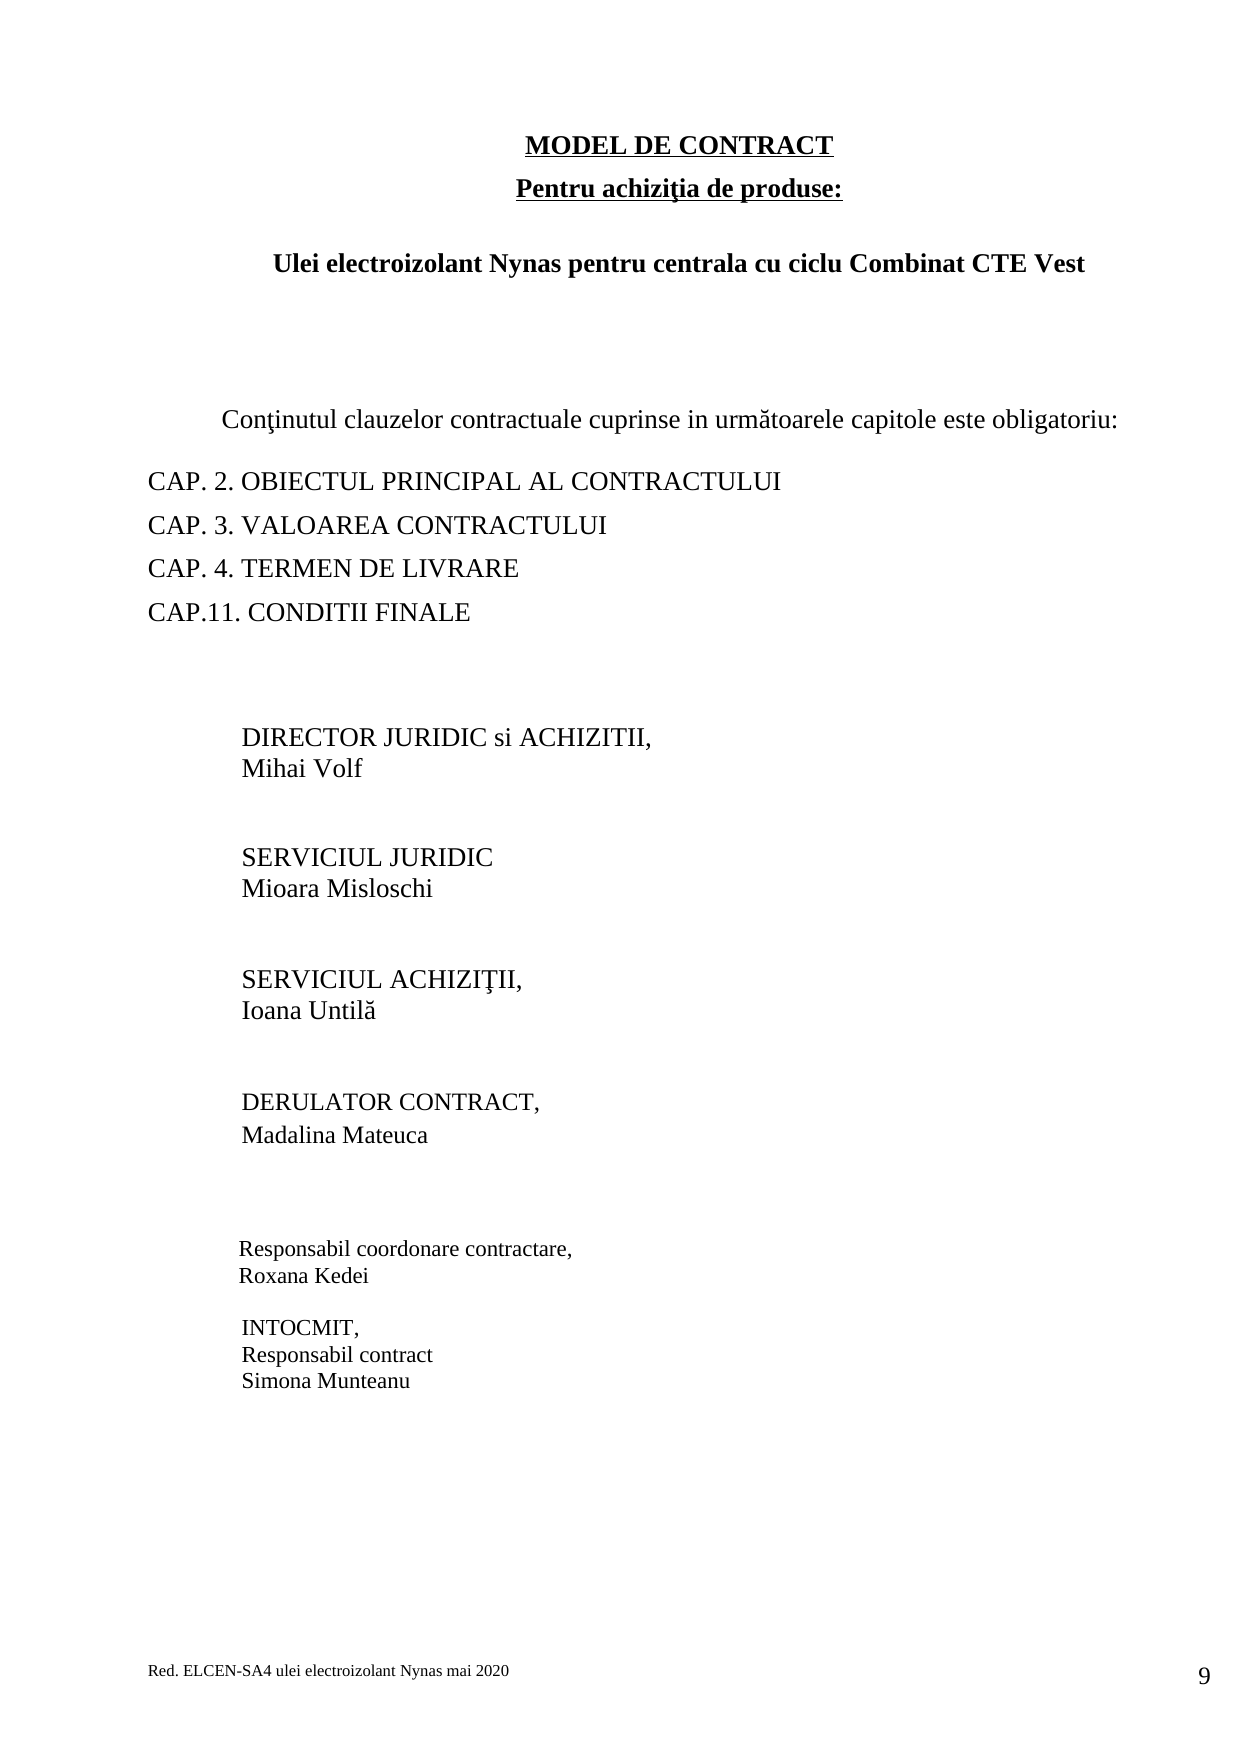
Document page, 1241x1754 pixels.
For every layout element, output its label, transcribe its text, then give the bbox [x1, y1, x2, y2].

text Conţinutul clauzelor contractuale cuprinse in următoarele capitole este obligatoriu: [148, 403, 1211, 434]
text Simona Munteanu [168, 1367, 1211, 1393]
subtitle Pentru achiziţia de produse: [148, 172, 1211, 204]
text Intocmit, [168, 1314, 1211, 1341]
subtitle MODEL DE CONTRACT [148, 129, 1211, 160]
text DIRECTOR JURIDIC si ACHIZITII, [241, 721, 1211, 752]
text CAP. 2. OBIECTUL PRINCIPAL AL CONTRACTULUI [148, 465, 1211, 496]
text CAP.11. CONDITII FINALE [148, 596, 1211, 627]
text CAP. 3. VALOAREA CONTRACTULUI [148, 509, 1211, 540]
text Ulei electroizolant Nynas pentru centrala cu ciclu Combinat CTE Vest [148, 247, 1211, 278]
text Madalina Mateuca [241, 1120, 1211, 1149]
text CAP. 4. TERMEN DE LIVRARE [148, 553, 1211, 584]
text Derulator contract, [241, 1087, 1211, 1116]
text Responsabil contract [168, 1341, 1211, 1367]
text Ioana Untilă [241, 994, 1211, 1025]
text Mihai Volf [241, 752, 1211, 783]
text Roxana Kedei [148, 1262, 1211, 1288]
text SERVICIUL JURIDIC [241, 841, 1211, 872]
text Responsabil coordonare contractare, [148, 1235, 1211, 1262]
text SERVICIUL ACHIZIŢII, [241, 963, 1211, 994]
text Mioara Misloschi [241, 872, 1211, 903]
